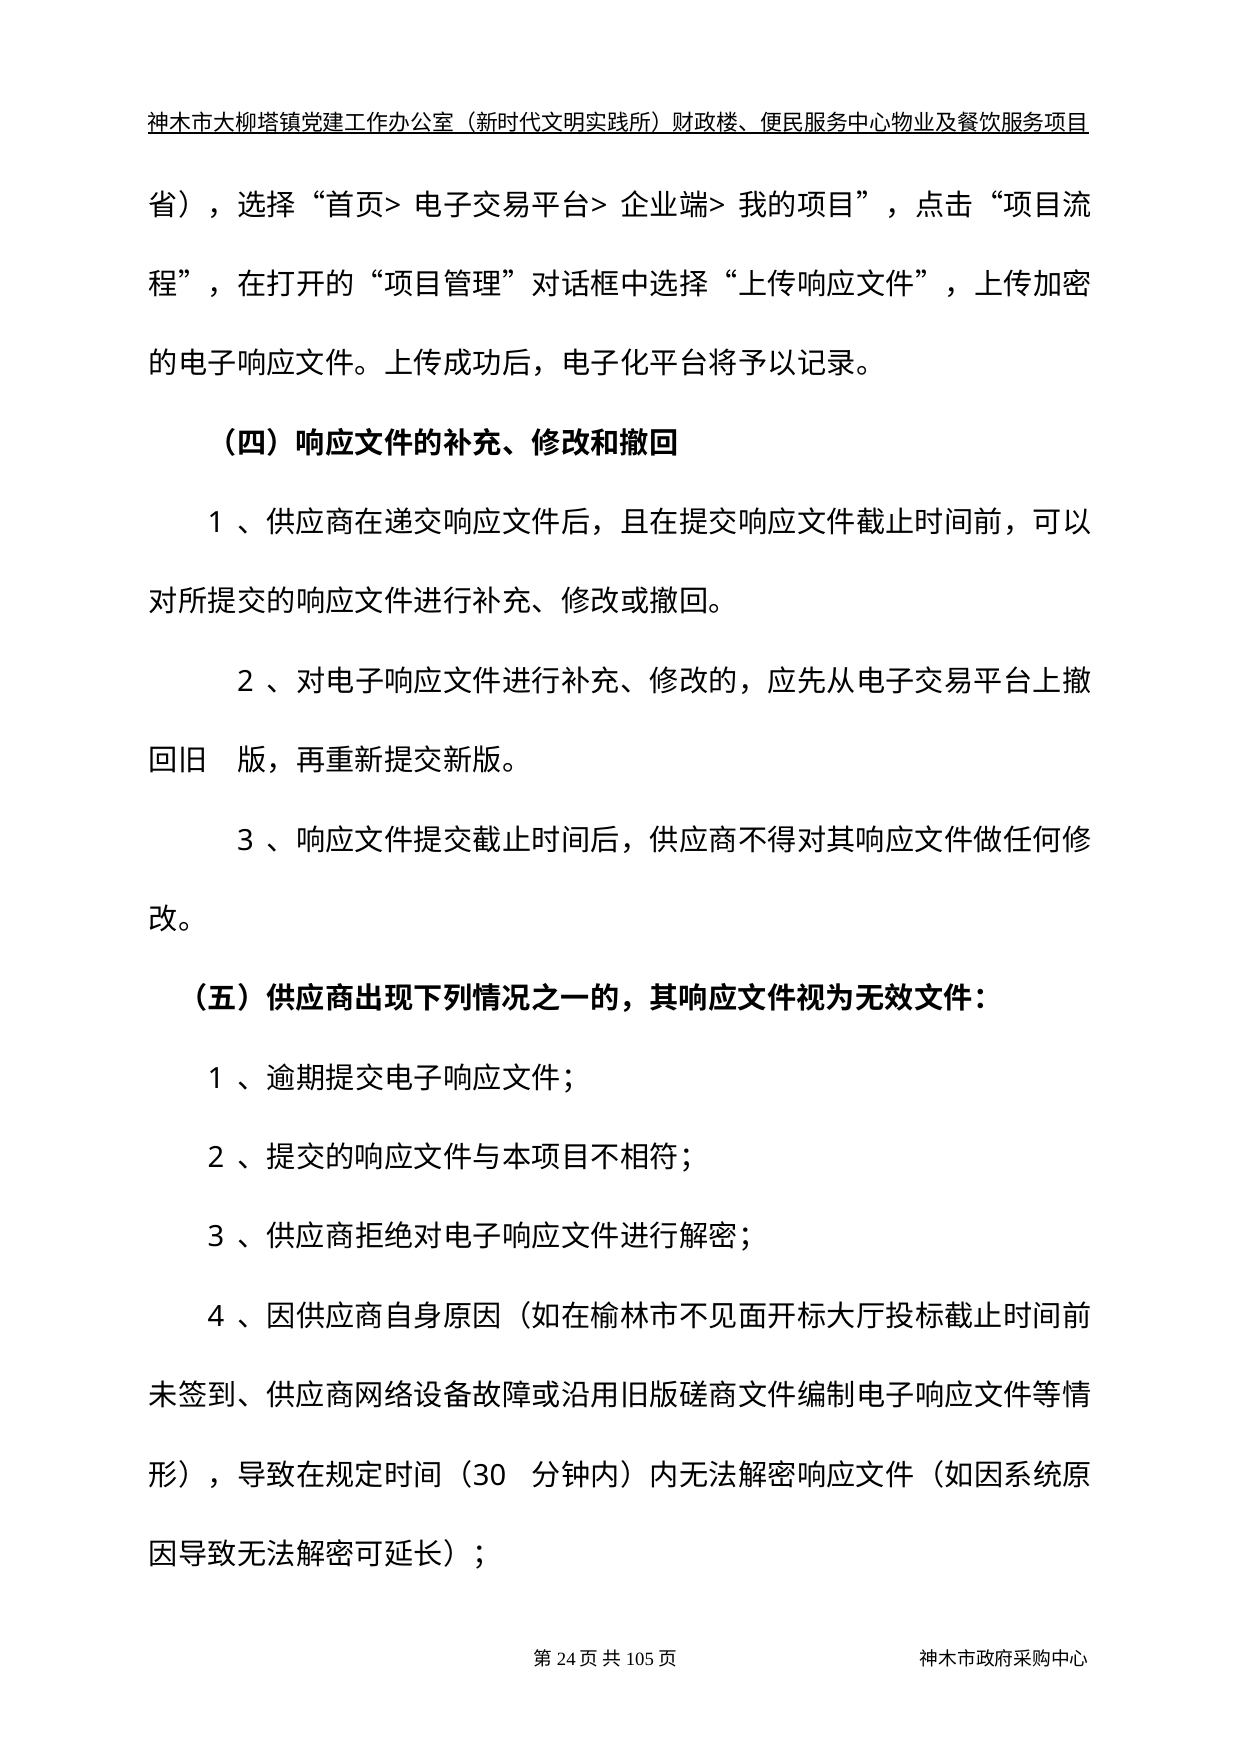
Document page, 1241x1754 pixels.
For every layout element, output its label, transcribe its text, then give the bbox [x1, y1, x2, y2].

text 4、因供应商自身原因（如在榆林市不见面开标大厅投标截止时间前未签到、供应商网络设备故障或沿用旧版磋商文件编制电子响应文件等情形），导致在规定时间（30分钟内）内无法解密响应文件（如因系统原因导致无法解密可延长）； [148, 1274, 1092, 1591]
text 1、供应商在递交响应文件后，且在提交响应文件截止时间前，可以对所提交的响应文件进行补充、修改或撤回。 [148, 480, 1092, 639]
list 响应文件提交截止时间后，供应商不得对其响应文件做任何修改。 [148, 798, 1092, 956]
text 3、供应商拒绝对电子响应文件进行解密； [148, 1194, 1092, 1274]
text （四）响应文件的补充、修改和撤回 [148, 401, 1092, 480]
text 1、逾期提交电子响应文件； [148, 1036, 1092, 1115]
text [148, 163, 1092, 401]
list 对电子响应文件进行补充、修改的，应先从电子交易平台上撤回旧 版，再重新提交新版。 [148, 639, 1092, 798]
text （五）供应商出现下列情况之一的，其响应文件视为无效文件： [148, 956, 1092, 1036]
text 2、提交的响应文件与本项目不相符； [148, 1115, 1092, 1194]
